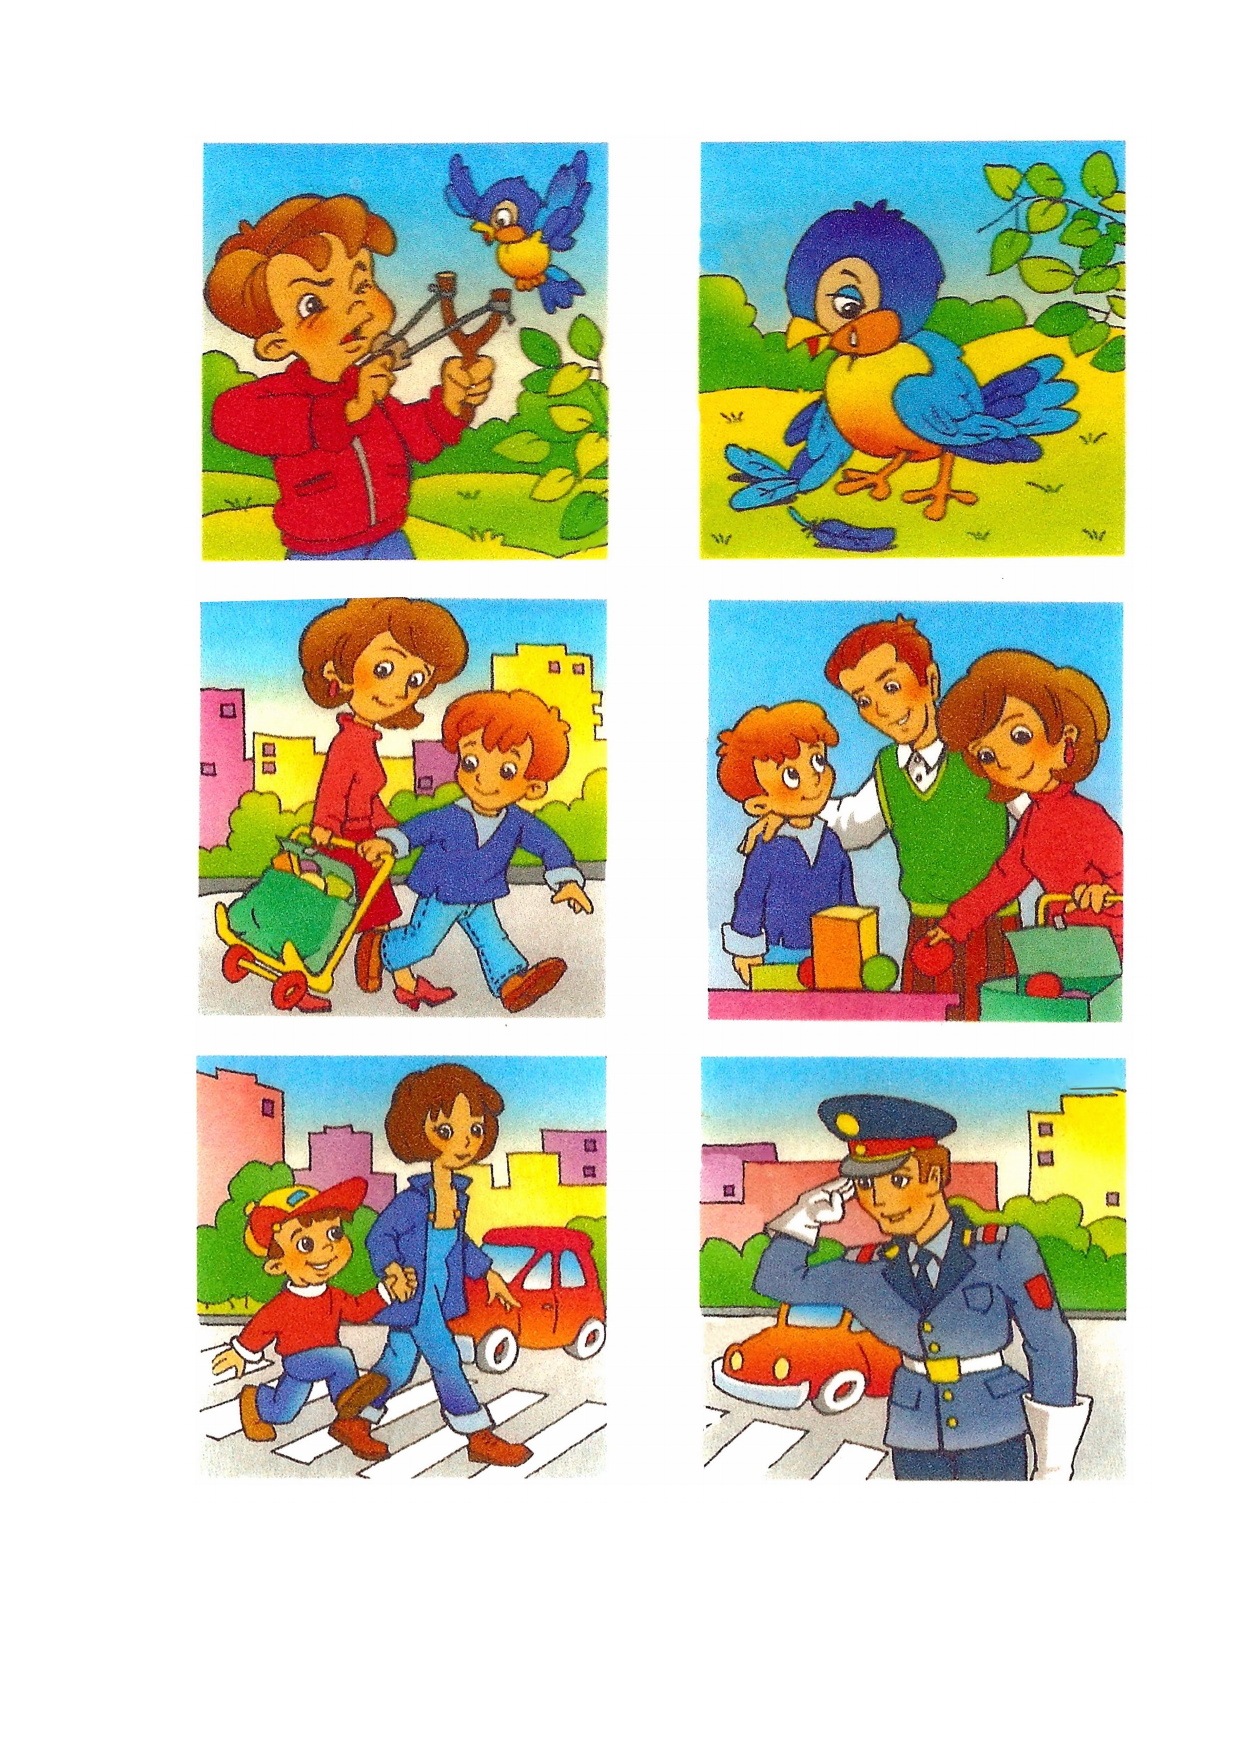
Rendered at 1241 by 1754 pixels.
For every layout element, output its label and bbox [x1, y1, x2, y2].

picture [177, 118, 1152, 1503]
